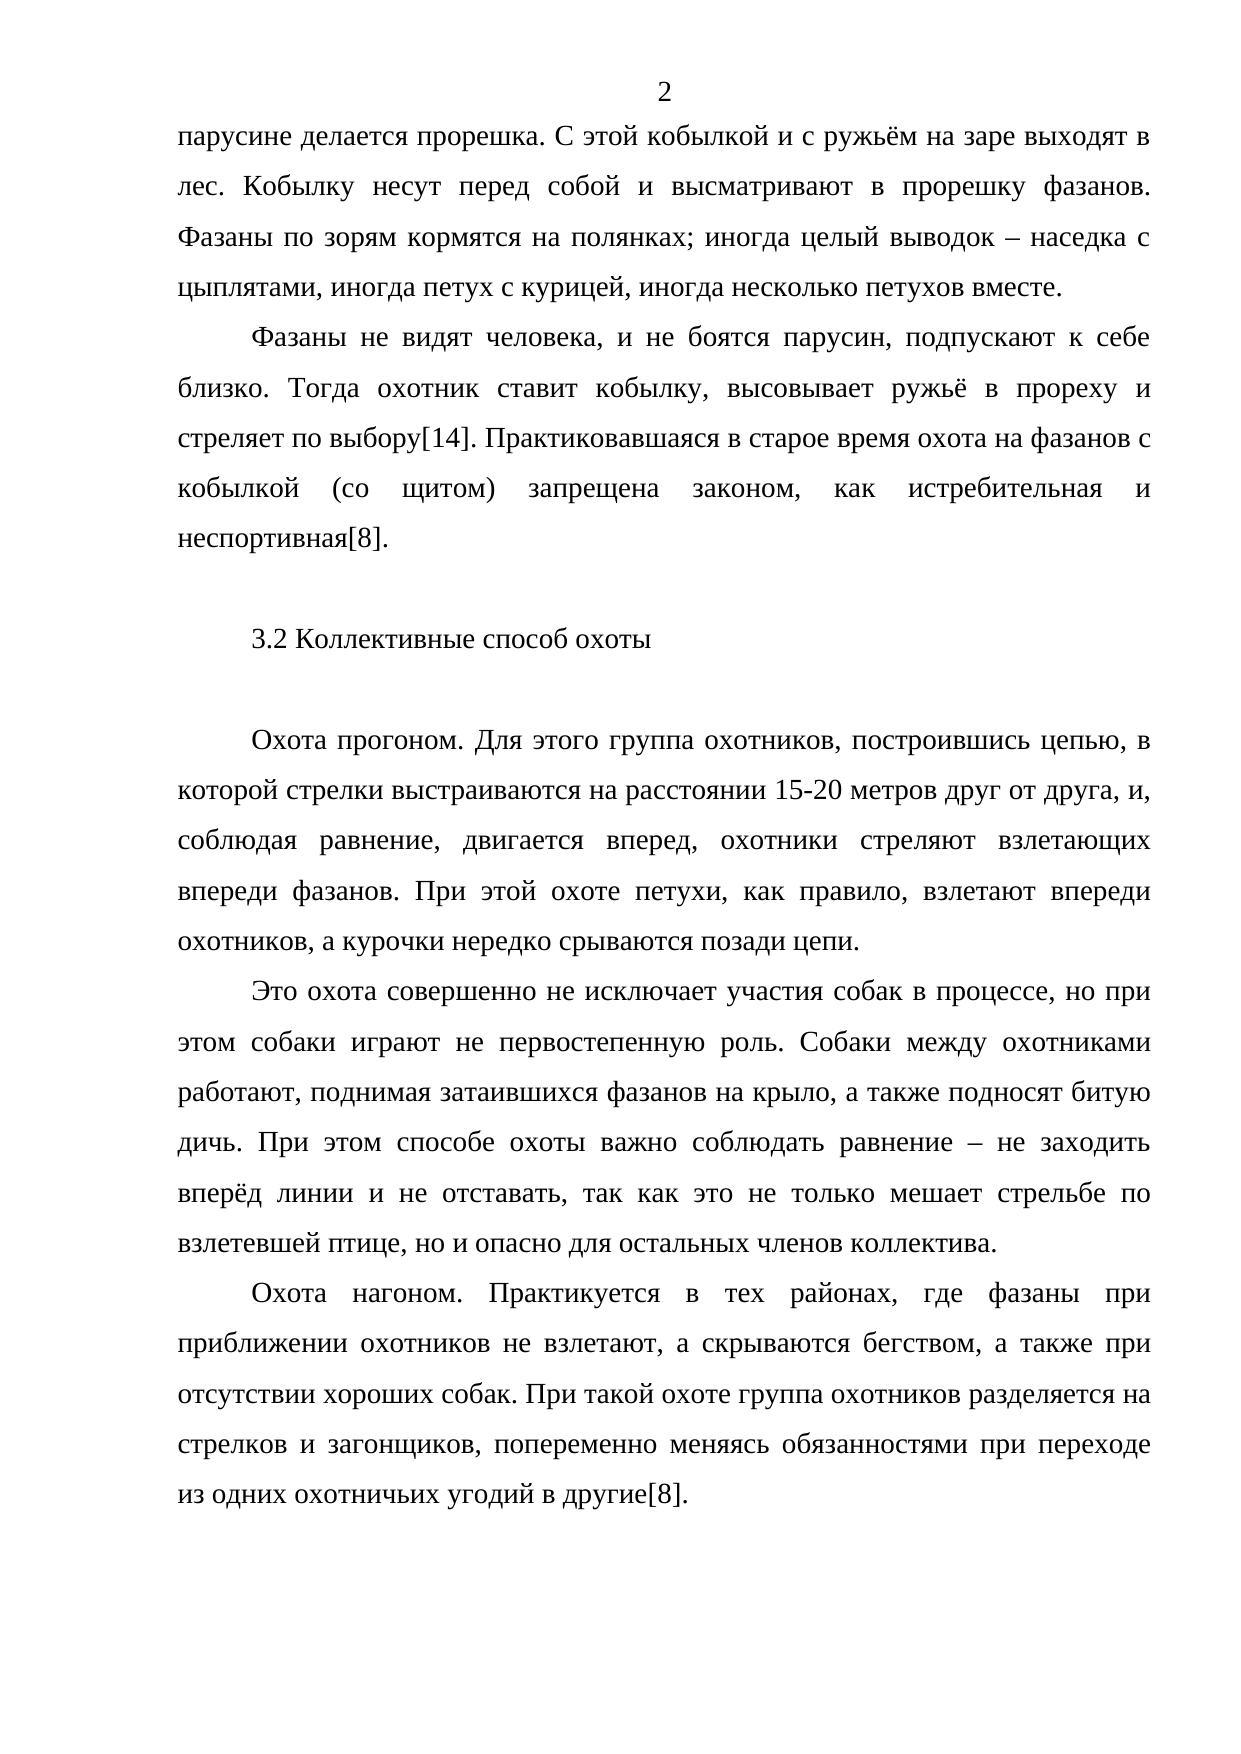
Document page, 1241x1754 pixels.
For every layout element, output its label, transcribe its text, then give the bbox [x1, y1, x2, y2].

text Охота нагоном. Практикуется в тех районах, где фазаны при приближении охотников не взлетают, а скрываются бегством, а также при отсутствии хороших собак. При такой охоте группа охотников разделяется на стрелков и загонщиков, попеременно меняясь обязанностями при переходе из одних охотничьих угодий в другие[8]. [177, 1275, 1152, 1510]
text 3.2 Коллективные способ охоты [177, 621, 1152, 655]
text Охота прогоном. Для этого группа охотников, построившись цепью, в которой стрелки выстраиваются на расстоянии 15-20 метров друг от друга, и, соблюдая равнение, двигается вперед, охотники стреляют взлетающих впереди фазанов. При этой охоте петухи, как правило, взлетают впереди охотников, а курочки нередко срываются позади цепи. [177, 722, 1152, 957]
text Фазаны не видят человека, и не боятся парусин, подпускают к себе близко. Тогда охотник ставит кобылку, высовывает ружьё в прореху и стреляет по выбору[14]. Практиковавшаяся в старое время охота на фазанов с кобылкой (со щитом) запрещена законом, как истребительная и неспортивная[8]. [177, 319, 1152, 554]
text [177, 118, 1152, 303]
text Это охота совершенно не исключает участия собак в процессе, но при этом собаки играют не первостепенную роль. Собаки между охотниками работают, поднимая затаившихся фазанов на крыло, а также подносят битую дичь. При этом способе охоты важно соблюдать равнение – не заходить вперёд линии и не отставать, так как это не только мешает стрельбе по взлетевшей птице, но и опасно для остальных членов коллектива. [177, 973, 1152, 1258]
